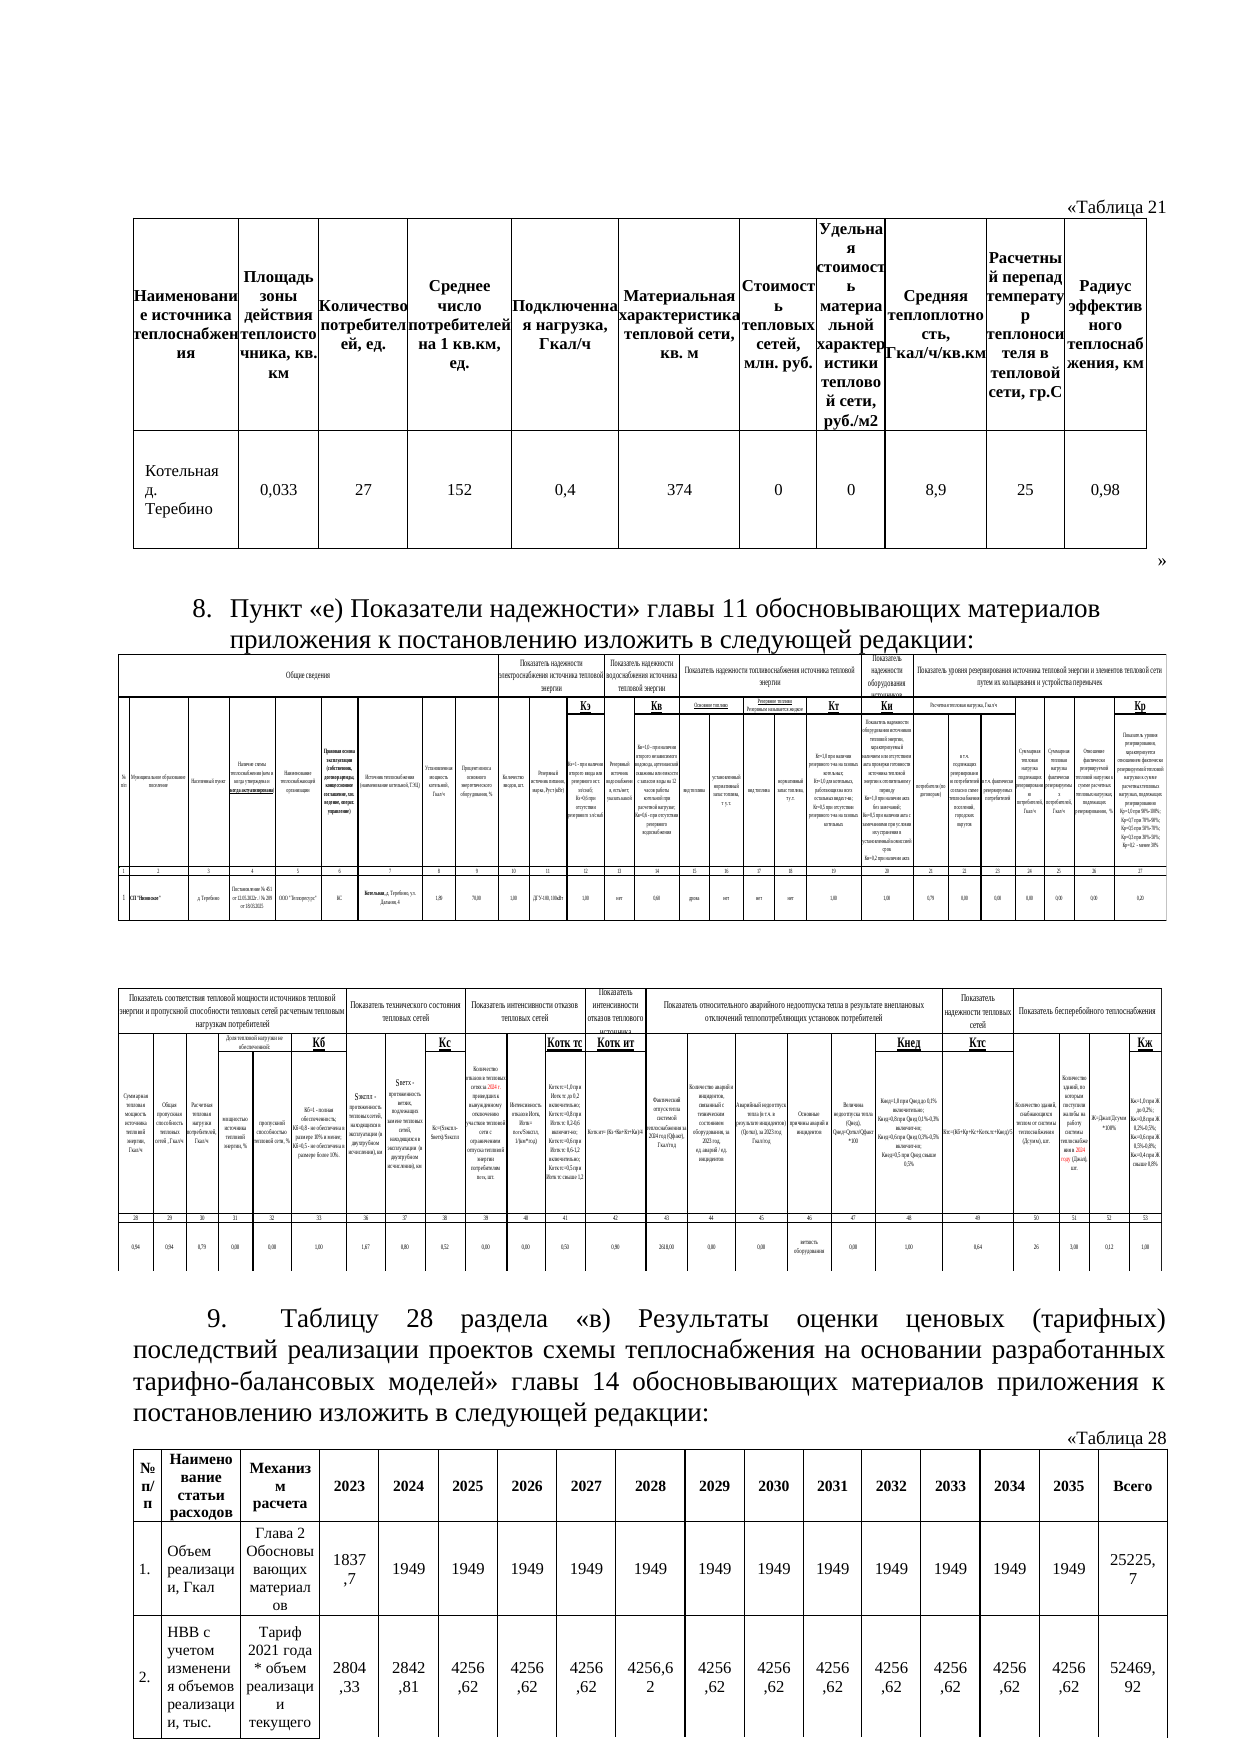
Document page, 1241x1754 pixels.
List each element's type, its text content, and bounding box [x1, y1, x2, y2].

table_header Радиус эффективного теплоснабжения, км [1065, 219, 1146, 429]
list «Таблица 21 [229, 196, 1167, 218]
table_header № п/п [134, 1450, 161, 1521]
table_cell 374 [619, 431, 739, 548]
table_cell 4256,62 [1039, 1616, 1098, 1738]
table_header 2033 [921, 1450, 979, 1521]
table_cell 1949 [557, 1522, 615, 1615]
table_header 2029 [686, 1450, 744, 1521]
table_header 2032 [862, 1450, 920, 1521]
table_header 2030 [745, 1450, 803, 1521]
table_header Стоимость тепловых сетей, млн. руб. [740, 219, 816, 429]
table_header Площадь зоны действия теплоисточника, кв. км [239, 219, 318, 429]
table_header Подключенная нагрузка, Гкал/ч [512, 219, 618, 429]
table_header 2025 [439, 1450, 497, 1521]
table_cell 1949 [804, 1522, 861, 1615]
list Таблицу 28 раздела «в) Результаты оценки ценовых (тарифных) последствий реализации проектов схемы теплоснабжения на основании разработанных тарифно-балансовых моделей» главы 14 обосновывающих материалов приложения к постановлению изложить в следующей редакции: [133, 1302, 1167, 1427]
table_cell 1949 [439, 1522, 497, 1615]
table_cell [162, 1616, 240, 1738]
table_header Удельная стоимость материальной характеристики тепловой сети, руб./м2 [817, 219, 884, 429]
table_cell 4256,62 [980, 1616, 1039, 1738]
table_cell 4256,62 [616, 1616, 685, 1738]
table_cell 1949 [745, 1522, 803, 1615]
table_cell 4256,62 [685, 1616, 744, 1738]
table_header 2031 [804, 1450, 861, 1521]
table_header 2023 [320, 1450, 378, 1521]
table_cell Глава 2 Обосновывающих материалов [241, 1522, 319, 1615]
table_header Наименование источника теплоснабжения [134, 219, 238, 429]
table_cell 0 [817, 431, 884, 548]
table_cell 1949 [686, 1522, 744, 1615]
table_cell 2804,33 [320, 1616, 379, 1738]
table_cell 1. [134, 1522, 161, 1615]
table_cell 0,4 [512, 431, 618, 548]
table_header Количество потребителей, ед. [319, 219, 407, 429]
table_header 2026 [498, 1450, 556, 1521]
table_cell 52469,92 [1098, 1616, 1167, 1738]
table_header 2028 [616, 1450, 684, 1521]
table_header 2027 [557, 1450, 615, 1521]
table_cell 1949 [981, 1522, 1039, 1615]
table_cell 4256,62 [438, 1616, 497, 1738]
table_cell 4256,62 [744, 1616, 803, 1738]
table_cell 1949 [498, 1522, 556, 1615]
table_cell 2. [134, 1616, 161, 1738]
table_cell 2842,81 [379, 1616, 438, 1738]
table_header Материальная характеристика тепловой сети, кв. м [619, 219, 739, 429]
table_header 2034 [981, 1450, 1039, 1521]
table_cell 4256,62 [803, 1616, 862, 1738]
table_cell 27 [319, 431, 407, 548]
table_cell 1949 [921, 1522, 979, 1615]
table_cell 0 [740, 431, 816, 548]
table_header Всего [1099, 1450, 1167, 1521]
table_cell 1949 [616, 1522, 684, 1615]
table_cell 1949 [862, 1522, 920, 1615]
table_cell 25 [987, 431, 1064, 548]
table_header Средняя теплоплотность, Гкал/ч/кв.км [886, 219, 986, 429]
list Пункт «е) Показатели надежности» главы 11 обосновывающих материалов приложения к постановлению изложить в следующей редакции: [192, 592, 1167, 654]
table_cell 1949 [1040, 1522, 1098, 1615]
table_cell 4256,62 [862, 1616, 921, 1738]
table_cell 152 [408, 431, 511, 548]
list » [207, 549, 1167, 570]
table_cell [241, 1616, 319, 1738]
text «Таблица 28 [192, 1427, 1167, 1448]
table_header Расчетный перепад температур теплоносителя в тепловой сети, гр.С [987, 219, 1064, 429]
table_cell 1837,7 [320, 1522, 378, 1615]
table_cell Объем реализации, Гкал [162, 1522, 240, 1615]
table_cell 8,9 [886, 431, 986, 548]
table_header Наименование статьи расходов [162, 1450, 240, 1521]
table_cell 25225,7 [1099, 1522, 1167, 1615]
table_cell 4256,62 [497, 1616, 557, 1738]
table_cell 1949 [379, 1522, 438, 1615]
table_header 2035 [1040, 1450, 1098, 1521]
table_cell 4256,62 [921, 1616, 980, 1738]
table_header Механизм расчета [241, 1450, 319, 1521]
table_cell 0,033 [239, 431, 318, 548]
table_header Среднее число потребителей на 1 кв.км, ед. [408, 219, 511, 429]
table_cell Котельная д. Теребино [134, 431, 238, 548]
table_header 2024 [379, 1450, 438, 1521]
table_cell 4256,62 [557, 1616, 616, 1738]
table_cell 0,98 [1065, 431, 1146, 548]
